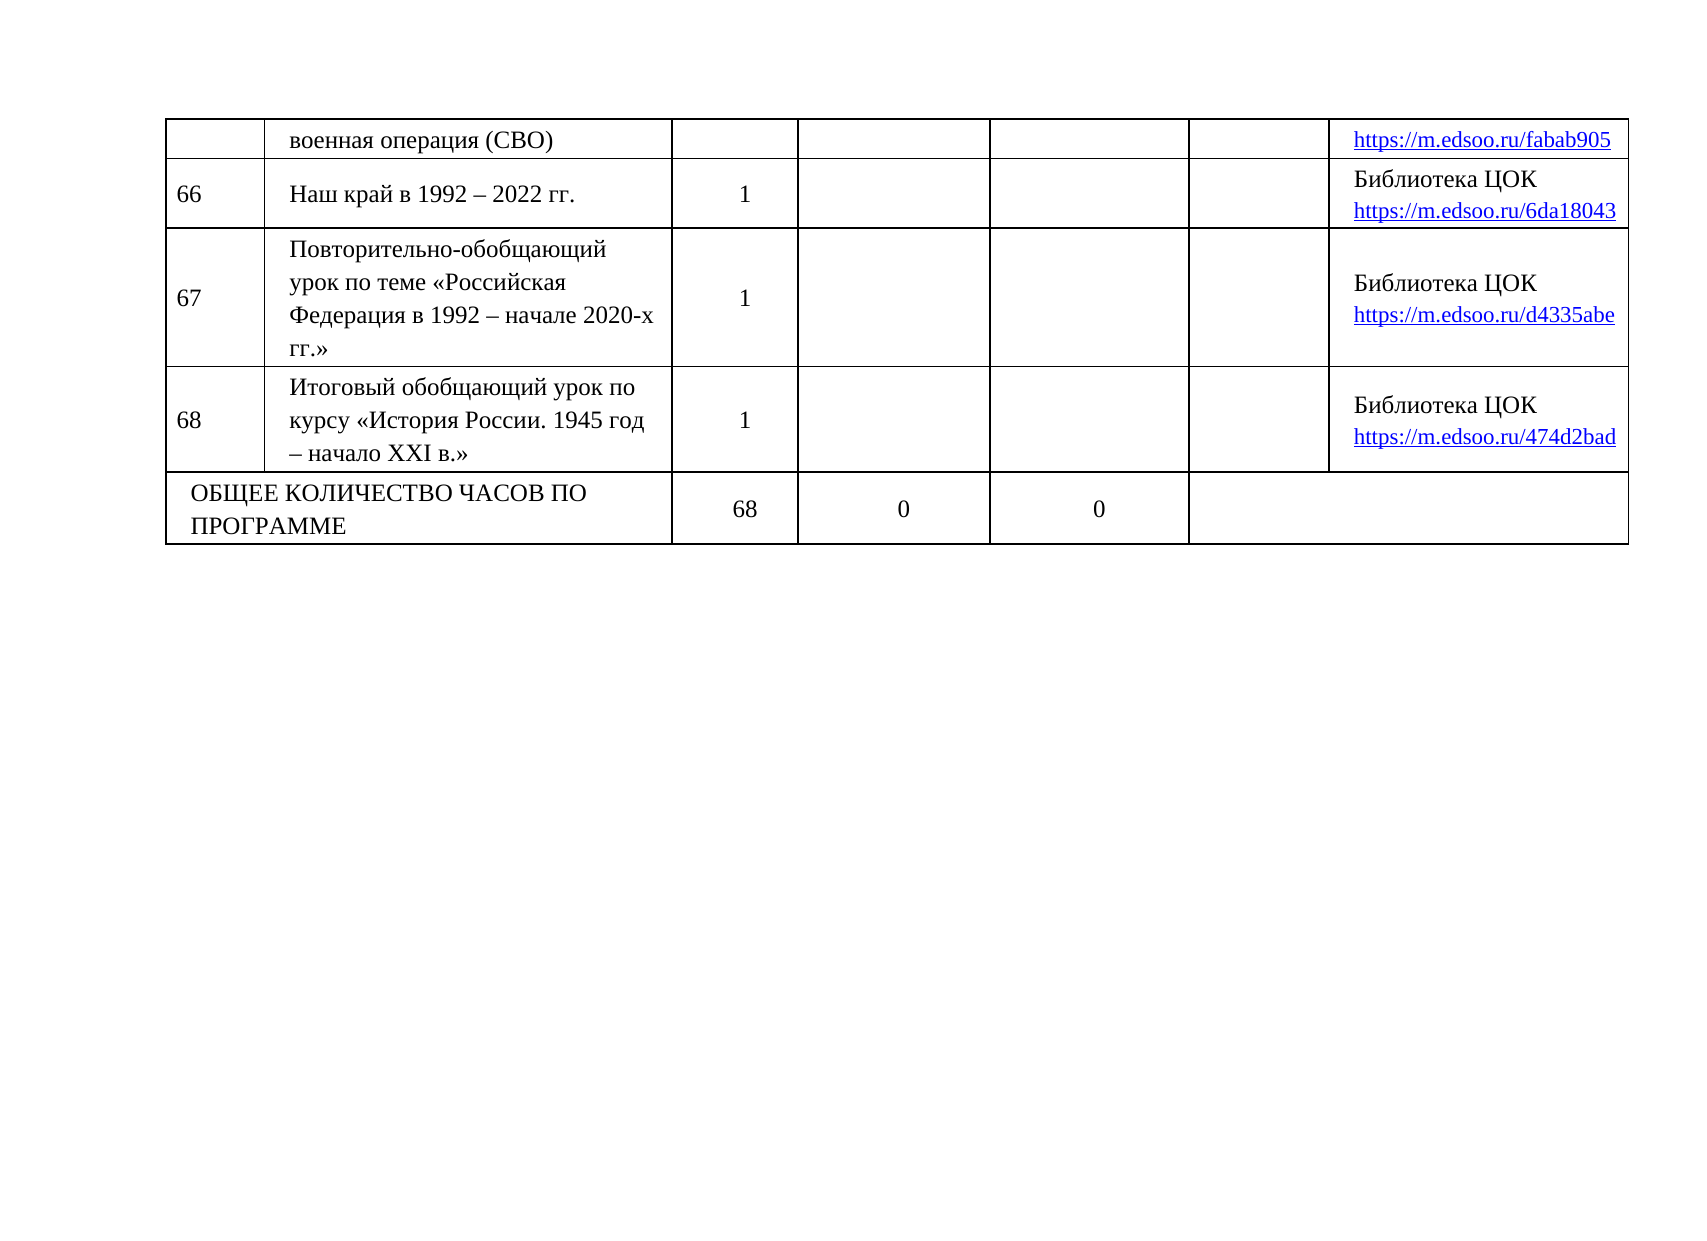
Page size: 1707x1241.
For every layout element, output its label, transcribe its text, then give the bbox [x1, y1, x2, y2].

table_cell Наш край в 1992 – 2022 гг. [265, 159, 671, 227]
table_cell 1 [673, 120, 797, 157]
table_cell 66 [167, 159, 264, 227]
table_cell Библиотека ЦОК https://m.edsoo.ru/6da18043 [1330, 159, 1628, 227]
table_cell [799, 159, 989, 227]
table_cell Библиотека ЦОК https://m.edsoo.ru/474d2bad [1330, 367, 1628, 471]
table_cell [991, 120, 1188, 157]
table_cell ОБЩЕЕ КОЛИЧЕСТВО ЧАСОВ ПО ПРОГРАММЕ [167, 473, 671, 543]
table_cell Итоговый обобщающий урок по курсу «История России. 1945 год – начало ХХI в.» [265, 367, 671, 471]
table_cell [1190, 367, 1328, 471]
table_cell 68 [673, 473, 797, 543]
table_cell 68 [167, 367, 264, 471]
table_cell [1190, 473, 1628, 543]
table_cell Повторительно-обобщающий урок по теме «Российская Федерация в 1992 – начале 2020-х гг.» [265, 229, 671, 366]
table_cell 67 [167, 229, 264, 366]
table_cell 65 [167, 120, 264, 157]
table_cell 1 [673, 159, 797, 227]
table_cell 0 [799, 473, 989, 543]
table_cell Библиотека ЦОК https://m.edsoo.ru/d4335abe [1330, 229, 1628, 366]
table_cell [991, 367, 1188, 471]
table_cell [1190, 120, 1328, 157]
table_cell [1330, 120, 1628, 157]
table_cell [991, 229, 1188, 366]
table_cell [1190, 159, 1328, 227]
table_cell 1 [673, 367, 797, 471]
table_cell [265, 120, 671, 157]
table_cell [799, 229, 989, 366]
table_cell 1 [673, 229, 797, 366]
table_cell 0 [991, 473, 1188, 543]
table_cell [1190, 229, 1328, 366]
table_cell [991, 159, 1188, 227]
table_cell [799, 120, 989, 157]
table_cell [799, 367, 989, 471]
